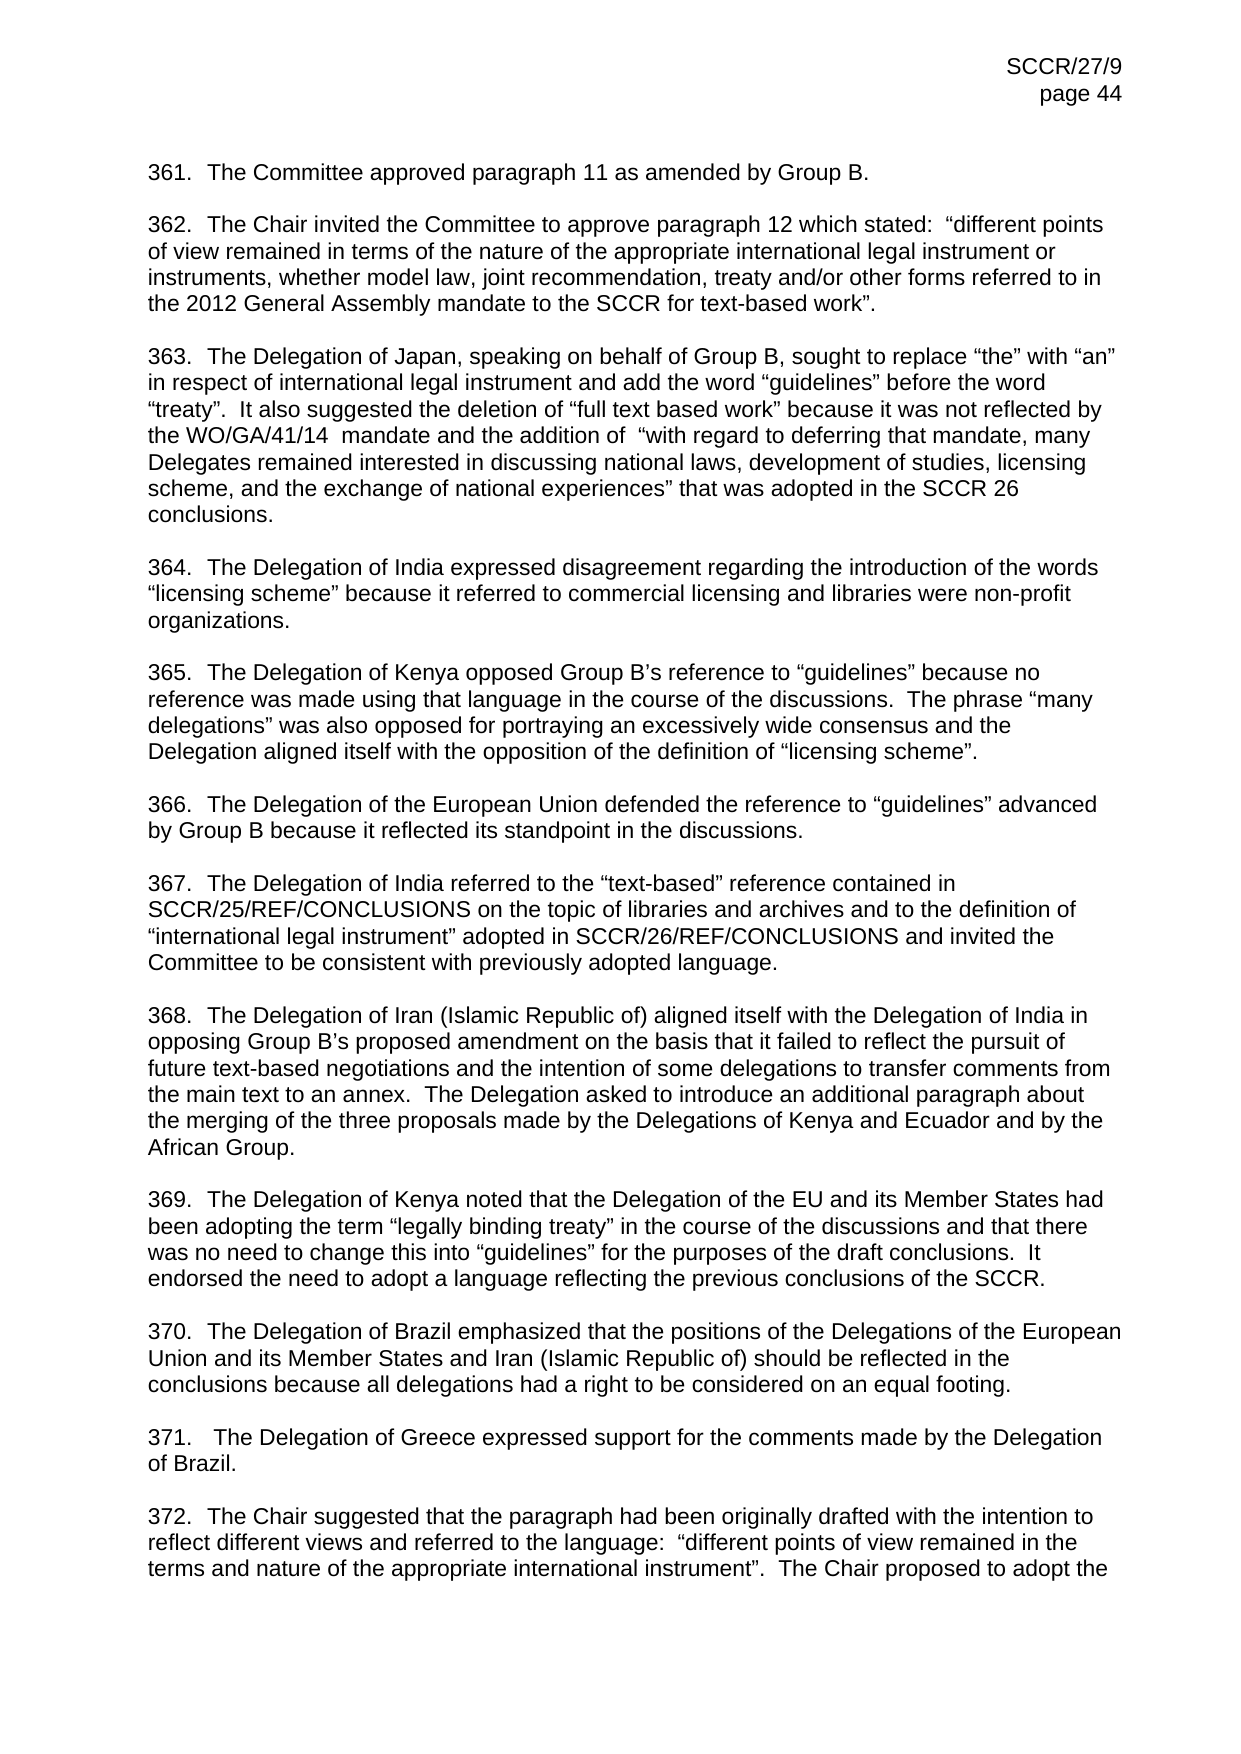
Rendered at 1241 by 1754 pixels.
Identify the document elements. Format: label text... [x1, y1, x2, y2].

list The Delegation of Kenya opposed Group B’s reference to “guidelines” because no reference was made using that language in the course of the discussions. The phrase “many delegations” was also opposed for portraying an excessively wide consensus and the Delegation aligned itself with the opposition of the definition of “licensing scheme”. [148, 659, 1122, 765]
list The Delegation of Kenya noted that the Delegation of the EU and its Member States had been adopting the term “legally binding treaty” in the course of the discussions and that there was no need to change this into “guidelines” for the purposes of the draft conclusions. It endorsed the need to adopt a language reflecting the previous conclusions of the SCCR. [148, 1186, 1122, 1292]
list The Delegation of Brazil emphasized that the positions of the Delegations of the European Union and its Member States and Iran (Islamic Republic of) should be reflected in the conclusions because all delegations had a right to be considered on an equal footing. [148, 1318, 1122, 1397]
list The Delegation of India referred to the “text-based” reference contained in SCCR/25/REF/CONCLUSIONS on the topic of libraries and archives and to the definition of “international legal instrument” adopted in SCCR/26/REF/CONCLUSIONS and invited the Committee to be consistent with previously adopted language. [148, 870, 1122, 976]
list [148, 1503, 1122, 1582]
list The Committee approved paragraph 11 as amended by Group B. [148, 158, 1122, 185]
list The Chair invited the Committee to approve paragraph 12 which stated: “different points of view remained in terms of the nature of the appropriate international legal instrument or instruments, whether model law, joint recommendation, treaty and/or other forms referred to in the 2012 General Assembly mandate to the SCCR for text-based work”. [148, 211, 1122, 317]
list The Delegation of India expressed disagreement regarding the introduction of the words “licensing scheme” because it referred to commercial licensing and libraries were non-profit organizations. [148, 554, 1122, 633]
list The Delegation of Greece expressed support for the comments made by the Delegation of Brazil. [148, 1423, 1122, 1476]
list The Delegation of the European Union defended the reference to “guidelines” advanced by Group B because it reflected its standpoint in the discussions. [148, 791, 1122, 844]
list The Delegation of Japan, speaking on behalf of Group B, sought to replace “the” with “an” in respect of international legal instrument and add the word “guidelines” before the word “treaty”. It also suggested the deletion of “full text based work” because it was not reflected by the WO/GA/41/14 mandate and the addition of “with regard to deferring that mandate, many Delegates remained interested in discussing national laws, development of studies, licensing scheme, and the exchange of national experiences” that was adopted in the SCCR 26 conclusions. [148, 343, 1122, 527]
list The Delegation of Iran (Islamic Republic of) aligned itself with the Delegation of India in opposing Group B’s proposed amendment on the basis that it failed to reflect the pursuit of future text-based negotiations and the intention of some delegations to transfer comments from the main text to an annex. The Delegation asked to introduce an additional paragraph about the merging of the three proposals made by the Delegations of Kenya and Ecuador and by the African Group. [148, 1002, 1122, 1160]
